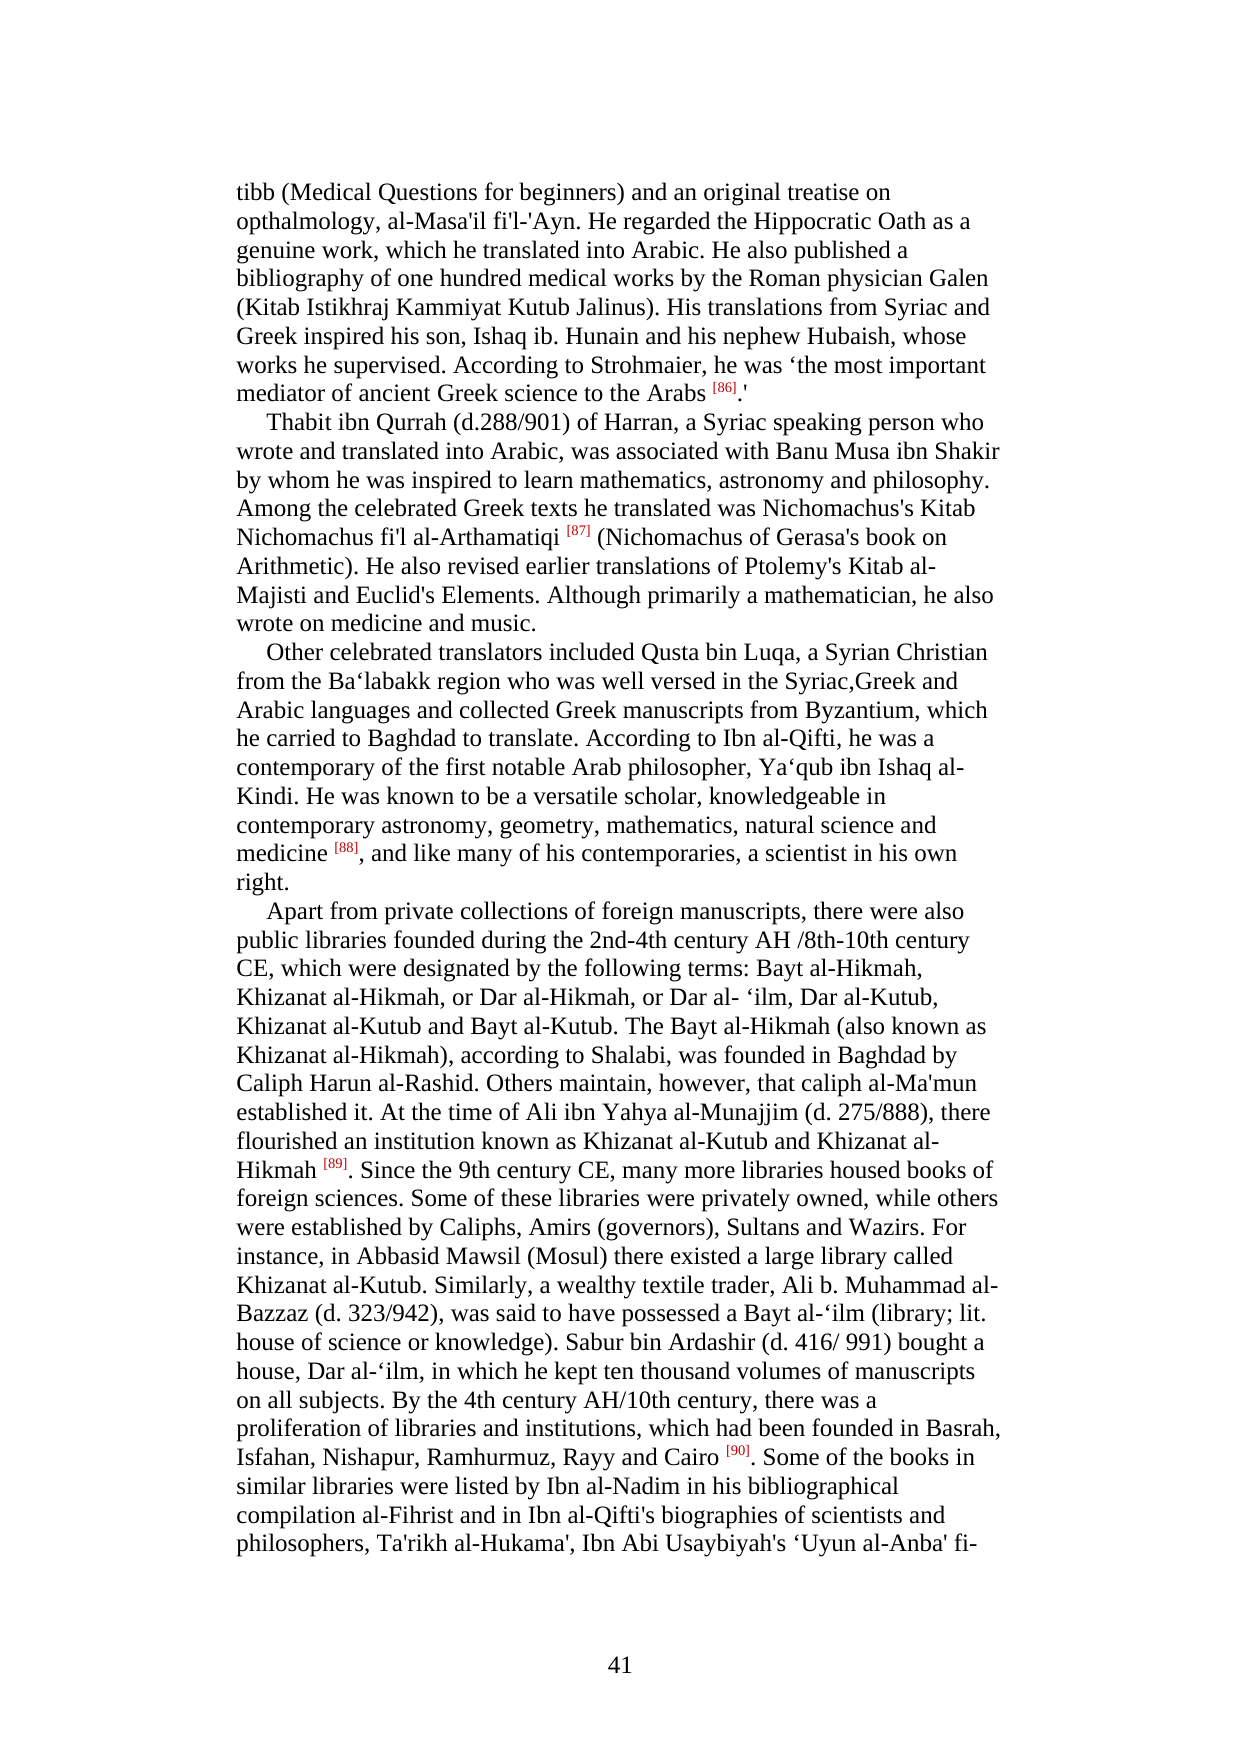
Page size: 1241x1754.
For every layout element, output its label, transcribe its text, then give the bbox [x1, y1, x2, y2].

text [236, 896, 1004, 1557]
text Thabit ibn Qurrah (d.288/901) of Harran, a Syriac speaking person who wrote and translated into Arabic, was associated with Banu Musa ibn Shakir by whom he was inspired to learn mathematics, astronomy and philosophy. Among the celebrated Greek texts he translated was Nichomachus's Kitab Nichomachus fi'l al-Arthamatiqi [87] (Nichomachus of Gerasa's book on Arithmetic). He also revised earlier translations of Ptolemy's Kitab al-Majisti and Euclid's Elements. Although primarily a mathematician, he also wrote on medicine and music. [236, 407, 1004, 637]
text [236, 177, 1004, 407]
text Other celebrated translators included Qusta bin Luqa, a Syrian Christian from the Ba‘labakk region who was well versed in the Syriac,Greek and Arabic languages and collected Greek manuscripts from Byzantium, which he carried to Baghdad to translate. According to Ibn al-Qifti, he was a contemporary of the first notable Arab philosopher, Ya‘qub ibn Ishaq al-Kindi. He was known to be a versatile scholar, knowledgeable in contemporary astronomy, geometry, mathematics, natural science and medicine [88], and like many of his contemporaries, a scientist in his own right. [236, 637, 1004, 896]
